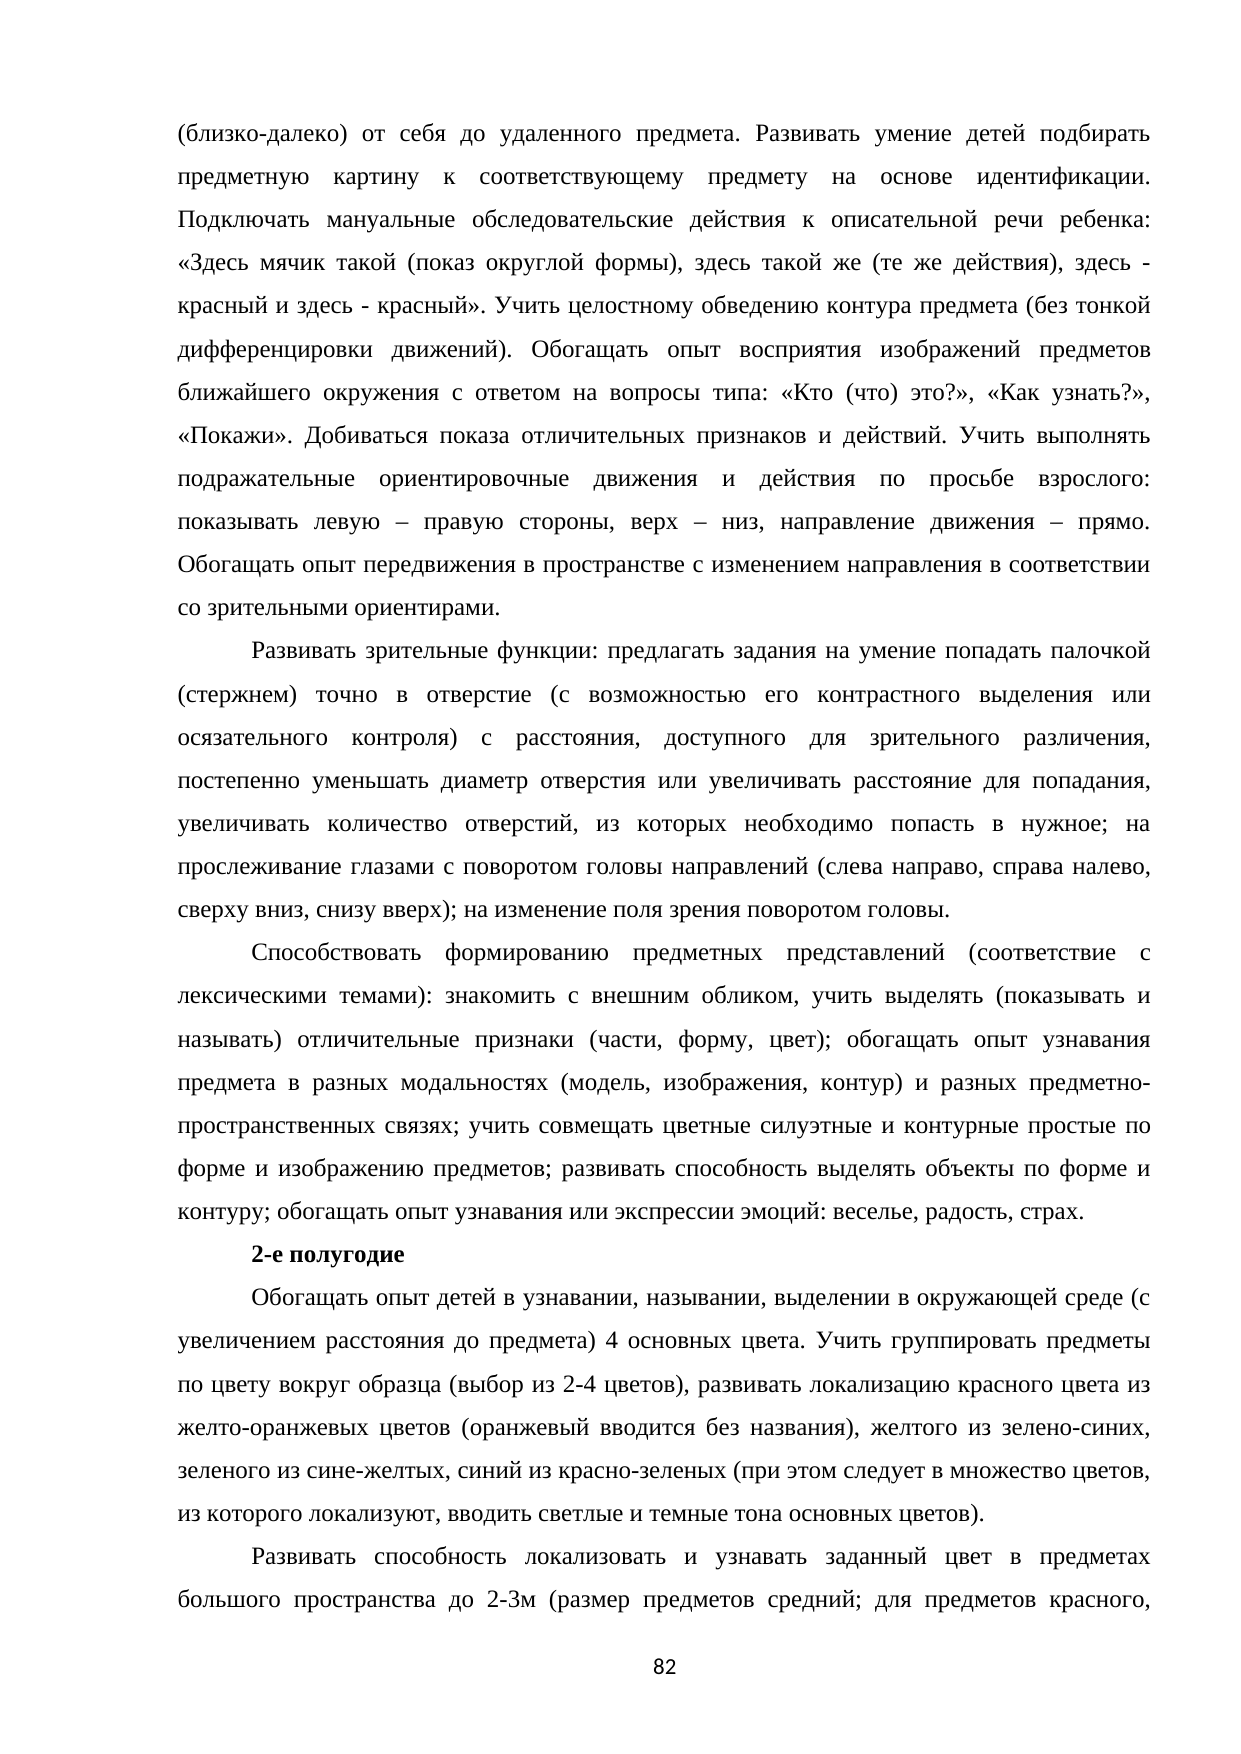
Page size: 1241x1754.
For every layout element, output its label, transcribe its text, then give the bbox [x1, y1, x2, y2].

text Обогащать опыт детей в узнавании, назывании, выделении в окружающей среде (с увеличением расстояния до предмета) 4 основных цвета. Учить группировать предметы по цвету вокруг образца (выбор из 2-4 цветов), развивать локализацию красного цвета из желто-оранжевых цветов (оранжевый вводится без названия), желтого из зелено-синих, зеленого из сине-желтых, синий из красно-зеленых (при этом следует в множество цветов, из которого локализуют, вводить светлые и темные тона основных цветов). [177, 1282, 1152, 1527]
text Способствовать формированию предметных представлений (соответствие с лексическими темами): знакомить с внешним обликом, учить выделять (показывать и называть) отличительные признаки (части, форму, цвет); обогащать опыт узнавания предмета в разных модальностях (модель, изображения, контур) и разных предметно-пространственных связях; учить совмещать цветные силуэтные и контурные простые по форме и изображению предметов; развивать способность выделять объекты по форме и контуру; обогащать опыт узнавания или экспрессии эмоций: веселье, радость, страх. [177, 937, 1152, 1225]
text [177, 118, 1152, 621]
text 2-е полугодие [177, 1239, 1152, 1268]
text Развивать зрительные функции: предлагать задания на умение попадать палочкой (стержнем) точно в отверстие (с возможностью его контрастного выделения или осязательного контроля) с расстояния, доступного для зрительного различения, постепенно уменьшать диаметр отверстия или увеличивать расстояние для попадания, увеличивать количество отверстий, из которых необходимо попасть в нужное; на прослеживание глазами с поворотом головы направлений (слева направо, справа налево, сверху вниз, снизу вверх); на изменение поля зрения поворотом головы. [177, 636, 1152, 923]
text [177, 1541, 1152, 1613]
